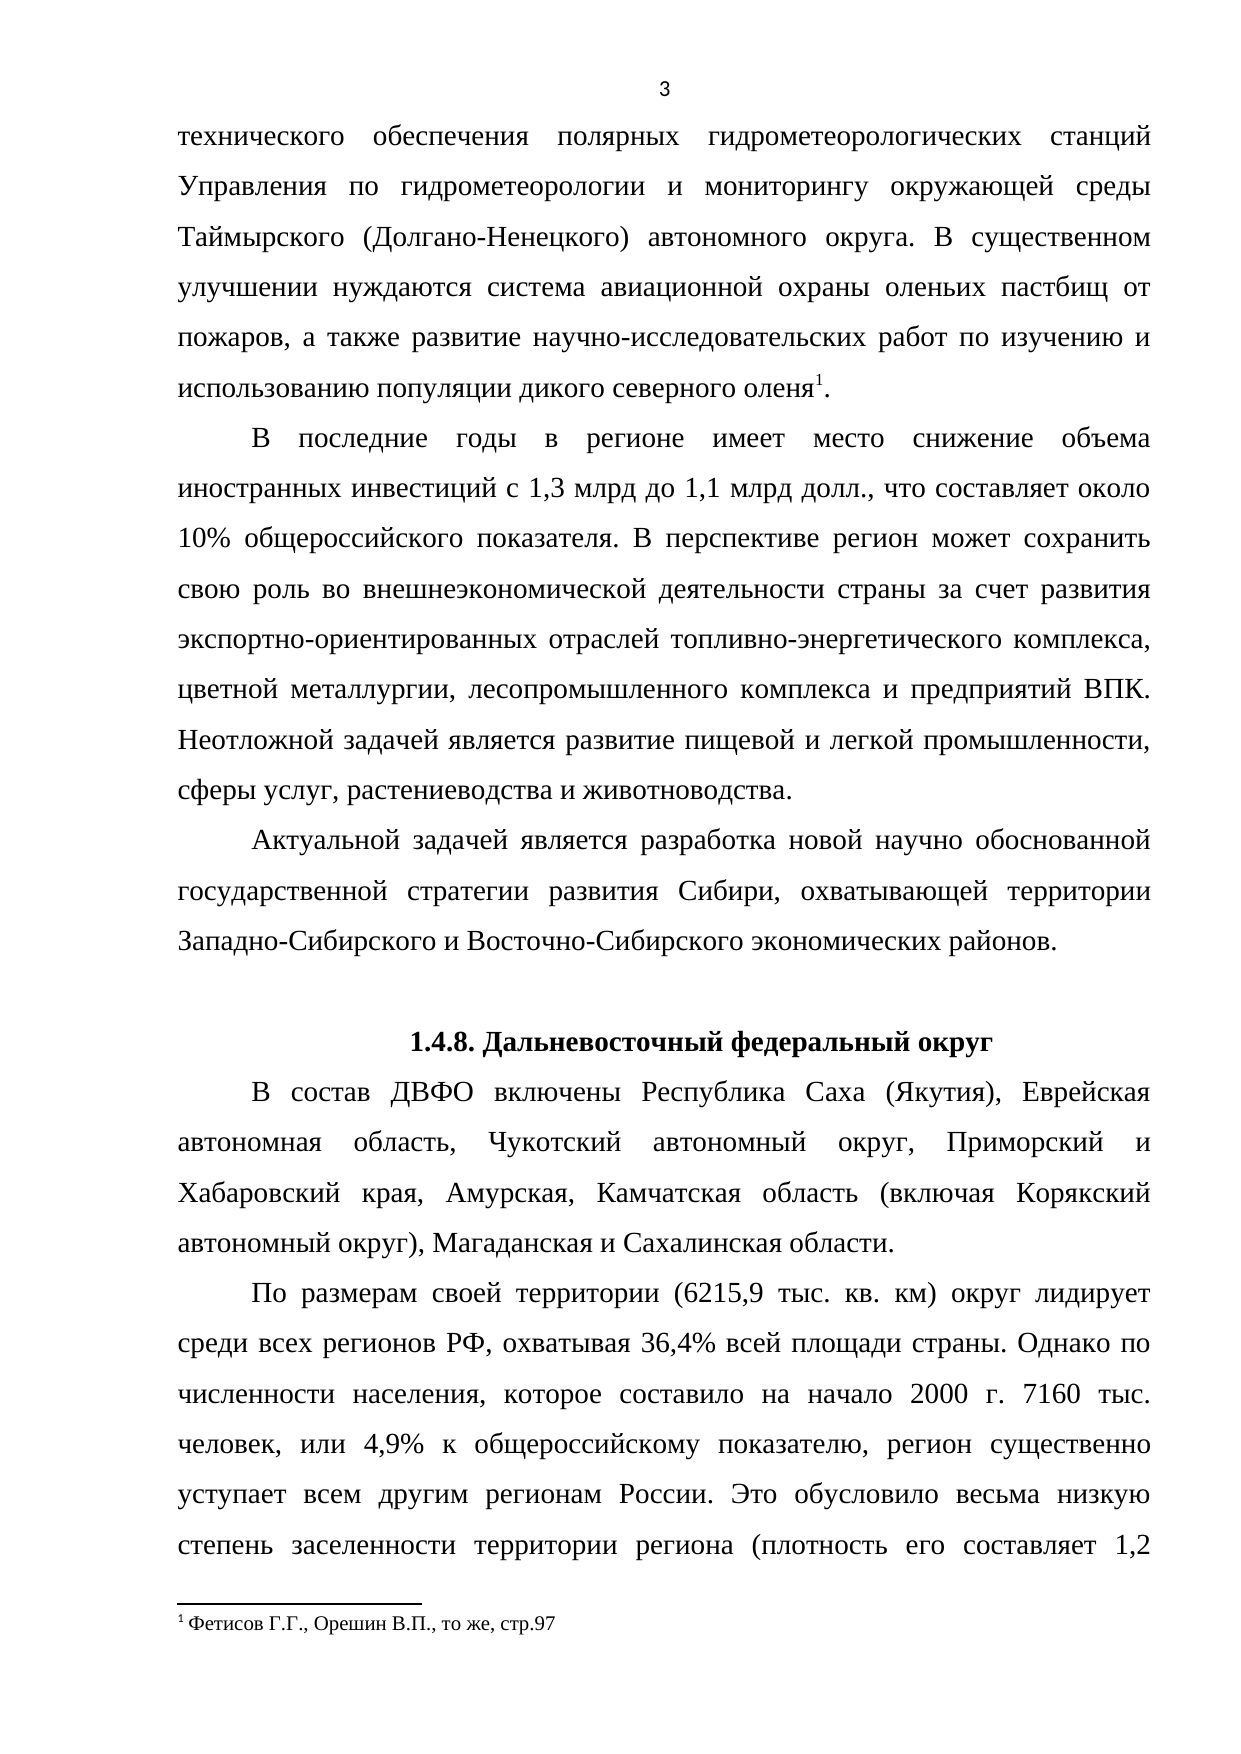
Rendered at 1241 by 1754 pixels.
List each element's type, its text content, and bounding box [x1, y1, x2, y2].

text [177, 118, 1152, 403]
text 1.4.8. Дальневосточный федеральный округ [177, 1024, 1152, 1057]
text Актуальной задачей является разработка новой научно обоснованной государственной стратегии развития Сибири, охватывающей территории Западно-Сибирского и Восточно-Сибирского экономических районов. [177, 822, 1152, 957]
text В состав ДВФО включены Республика Саха (Якутия), Еврейская автономная область, Чукотский автономный округ, Приморский и Хабаровский края, Амурская, Камчатская область (включая Корякский автономный округ), Магаданская и Сахалинская области. [177, 1074, 1152, 1258]
text В последние годы в регионе имеет место снижение объема иностранных инвестиций с 1,3 млрд до 1,1 млрд долл., что составляет около 10% общероссийского показателя. В перспективе регион может сохранить свою роль во внешнеэкономической деятельности страны за счет развития экспортно-ориентированных отраслей топливно-энергетического комплекса, цветной металлургии, лесопромышленного комплекса и предприятий ВПК. Неотложной задачей является развитие пищевой и легкой промышленности, сферы услуг, растениеводства и животноводства. [177, 420, 1152, 806]
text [177, 1275, 1152, 1560]
